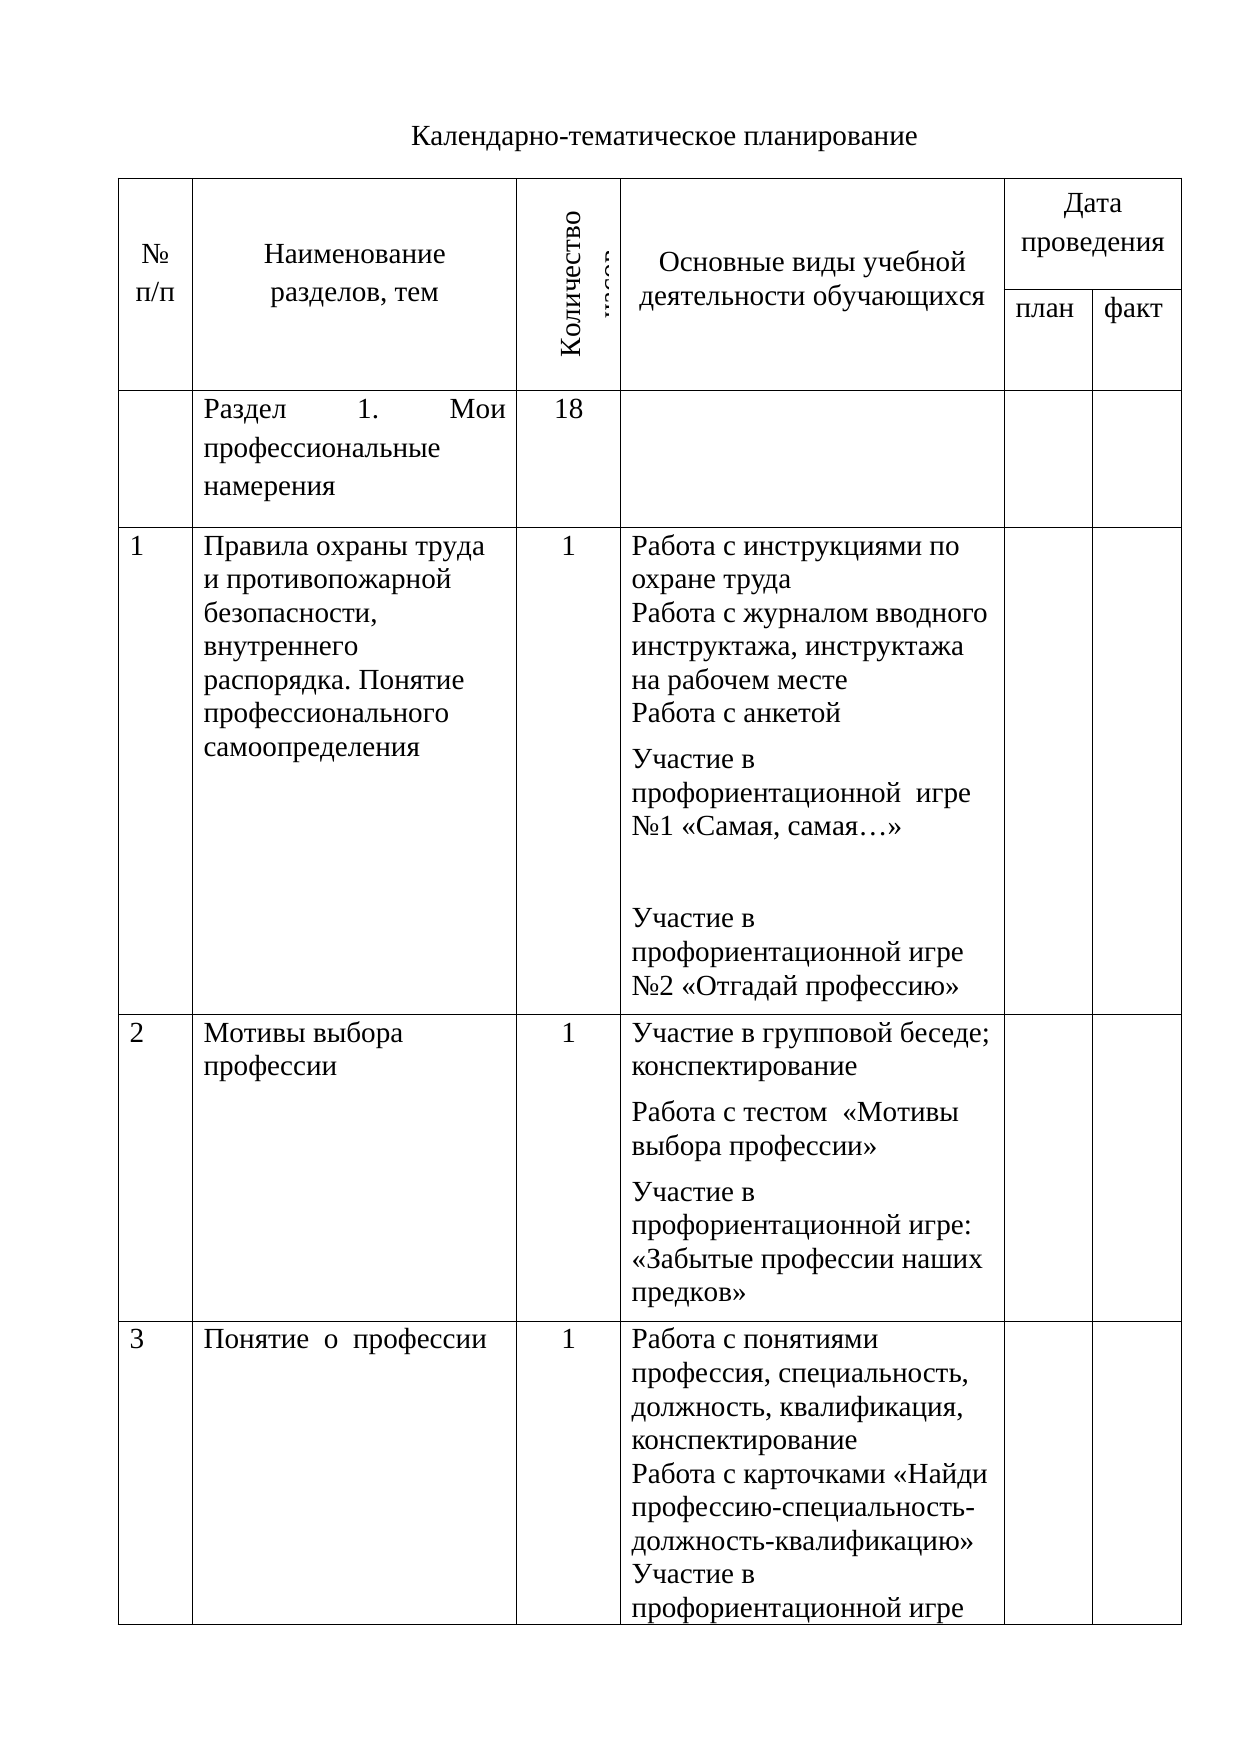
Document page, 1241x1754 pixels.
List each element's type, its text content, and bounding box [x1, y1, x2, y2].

table_cell [1005, 1322, 1092, 1623]
table_cell [1005, 1015, 1092, 1321]
table_cell [1093, 528, 1181, 1014]
table_cell 1 [517, 1322, 620, 1623]
table_cell [1093, 391, 1181, 527]
table_cell 3 [119, 1322, 192, 1623]
table_cell Участие в групповой беседе; конспектирование Работа с тестом «Мотивы выбора профессии» Участие в профориентационной игре: «Забытые профессии наших предков» [621, 1015, 1004, 1321]
table_cell Раздел 1. Мои профессиональные намерения [193, 391, 516, 527]
table_header Наименование разделов, тем [193, 179, 516, 390]
table_cell факт [1093, 290, 1181, 390]
table_cell [1093, 1015, 1181, 1321]
table_cell 18 [517, 391, 620, 527]
table_cell 1 [517, 1015, 620, 1321]
text Календарно-тематическое планирование [177, 118, 1152, 152]
table_cell план [1005, 290, 1092, 390]
table_cell Правила охраны труда и противопожарной безопасности, внутреннего распорядка. Понятие профессионального самоопределения [193, 528, 516, 1014]
table_header № п/п [119, 179, 192, 390]
table_cell 2 [119, 1015, 192, 1321]
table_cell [621, 1322, 1004, 1623]
table_cell Мотивы выбора профессии [193, 1015, 516, 1321]
table_cell [1005, 391, 1092, 527]
table_cell [1093, 1322, 1181, 1623]
table_header Дата проведения [1005, 179, 1181, 289]
table_cell [1005, 528, 1092, 1014]
table_cell 1 [119, 528, 192, 1014]
table_cell Понятие о профессии [193, 1322, 516, 1623]
table_header Основные виды учебной деятельности обучающихся [621, 179, 1004, 390]
table_cell [119, 391, 192, 527]
table_cell 1 [517, 528, 620, 1014]
table_header Количество часов [517, 179, 620, 390]
table_cell Работа с инструкциями по охране труда Работа с журналом вводного инструктажа, инструктажа на рабочем месте Работа с анкетой Участие в профориентационной игре №1 «Самая, самая…» Участие в профориентационной игре №2 «Отгадай профессию» [621, 528, 1004, 1014]
table_cell [621, 391, 1004, 527]
